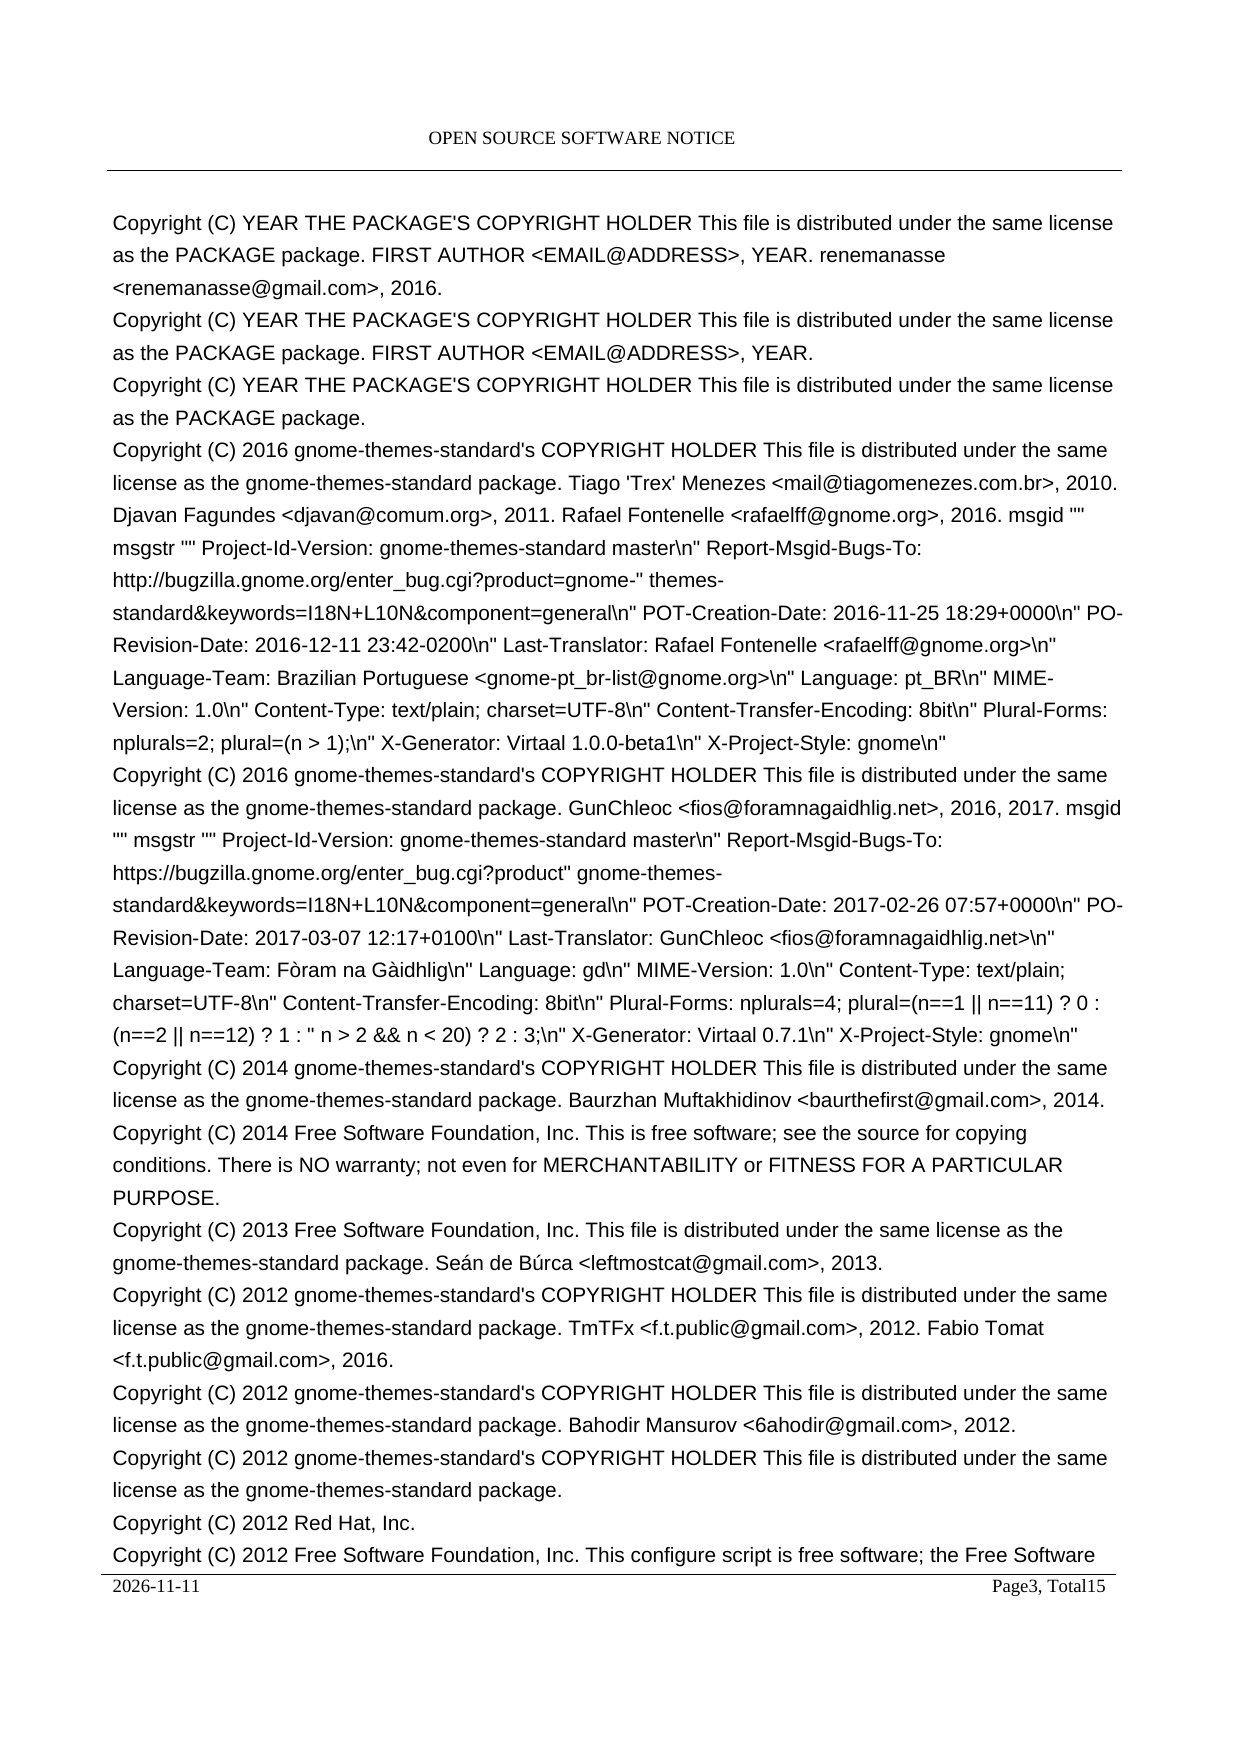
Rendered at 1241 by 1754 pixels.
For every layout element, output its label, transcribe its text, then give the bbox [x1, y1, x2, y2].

text Copyright (C) 2013 Free Software Foundation, Inc. This file is distributed under the same license as the gnome-themes-standard package. Seán de Búrca <leftmostcat@gmail.com>, 2013. [112, 1214, 1128, 1279]
text Copyright (C) YEAR THE PACKAGE'S COPYRIGHT HOLDER This file is distributed under the same license as the PACKAGE package. [112, 369, 1128, 434]
text Copyright (C) 2014 gnome-themes-standard's COPYRIGHT HOLDER This file is distributed under the same license as the gnome-themes-standard package. Baurzhan Muftakhidinov <baurthefirst@gmail.com>, 2014. [112, 1051, 1128, 1116]
text Copyright (C) YEAR THE PACKAGE'S COPYRIGHT HOLDER This file is distributed under the same license as the PACKAGE package. FIRST AUTHOR <EMAIL@ADDRESS>, YEAR. [112, 304, 1128, 369]
text Copyright (C) 2016 gnome-themes-standard's COPYRIGHT HOLDER This file is distributed under the same license as the gnome-themes-standard package. GunChleoc <fios@foramnagaidhlig.net>, 2016, 2017. msgid "" msgstr "" Project-Id-Version: gnome-themes-standard master\n" Report-Msgid-Bugs-To: https://bugzilla.gnome.org/enter_bug.cgi?product" gnome-themes-standard&keywords=I18N+L10N&component=general\n" POT-Creation-Date: 2017-02-26 07:57+0000\n" PO-Revision-Date: 2017-03-07 12:17+0100\n" Last-Translator: GunChleoc <fios@foramnagaidhlig.net>\n" Language-Team: Fòram na Gàidhlig\n" Language: gd\n" MIME-Version: 1.0\n" Content-Type: text/plain; charset=UTF-8\n" Content-Transfer-Encoding: 8bit\n" Plural-Forms: nplurals=4; plural=(n==1 || n==11) ? 0 : (n==2 || n==12) ? 1 : " n > 2 && n < 20) ? 2 : 3;\n" X-Generator: Virtaal 0.7.1\n" X-Project-Style: gnome\n" [112, 759, 1128, 1051]
text Copyright (C) 2012 gnome-themes-standard's COPYRIGHT HOLDER This file is distributed under the same license as the gnome-themes-standard package. Bahodir Mansurov <6ahodir@gmail.com>, 2012. [112, 1376, 1128, 1441]
text Copyright (C) 2012 gnome-themes-standard's COPYRIGHT HOLDER This file is distributed under the same license as the gnome-themes-standard package. TmTFx <f.t.public@gmail.com>, 2012. Fabio Tomat <f.t.public@gmail.com>, 2016. [112, 1279, 1128, 1376]
text Copyright (C) 2014 Free Software Foundation, Inc. This is free software; see the source for copying conditions. There is NO warranty; not even for MERCHANTABILITY or FITNESS FOR A PARTICULAR PURPOSE. [112, 1116, 1128, 1214]
text Copyright (C) 2012 gnome-themes-standard's COPYRIGHT HOLDER This file is distributed under the same license as the gnome-themes-standard package. [112, 1441, 1128, 1506]
text Copyright (C) YEAR THE PACKAGE'S COPYRIGHT HOLDER This file is distributed under the same license as the PACKAGE package. FIRST AUTHOR <EMAIL@ADDRESS>, YEAR. renemanasse <renemanasse@gmail.com>, 2016. [112, 206, 1128, 304]
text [112, 1539, 1128, 1571]
text Copyright (C) 2016 gnome-themes-standard's COPYRIGHT HOLDER This file is distributed under the same license as the gnome-themes-standard package. Tiago 'Trex' Menezes <mail@tiagomenezes.com.br>, 2010. Djavan Fagundes <djavan@comum.org>, 2011. Rafael Fontenelle <rafaelff@gnome.org>, 2016. msgid "" msgstr "" Project-Id-Version: gnome-themes-standard master\n" Report-Msgid-Bugs-To: http://bugzilla.gnome.org/enter_bug.cgi?product=gnome-" themes-standard&keywords=I18N+L10N&component=general\n" POT-Creation-Date: 2016-11-25 18:29+0000\n" PO-Revision-Date: 2016-12-11 23:42-0200\n" Last-Translator: Rafael Fontenelle <rafaelff@gnome.org>\n" Language-Team: Brazilian Portuguese <gnome-pt_br-list@gnome.org>\n" Language: pt_BR\n" MIME-Version: 1.0\n" Content-Type: text/plain; charset=UTF-8\n" Content-Transfer-Encoding: 8bit\n" Plural-Forms: nplurals=2; plural=(n > 1);\n" X-Generator: Virtaal 1.0.0-beta1\n" X-Project-Style: gnome\n" [112, 434, 1128, 759]
text Copyright (C) 2012 Red Hat, Inc. [112, 1506, 1128, 1539]
